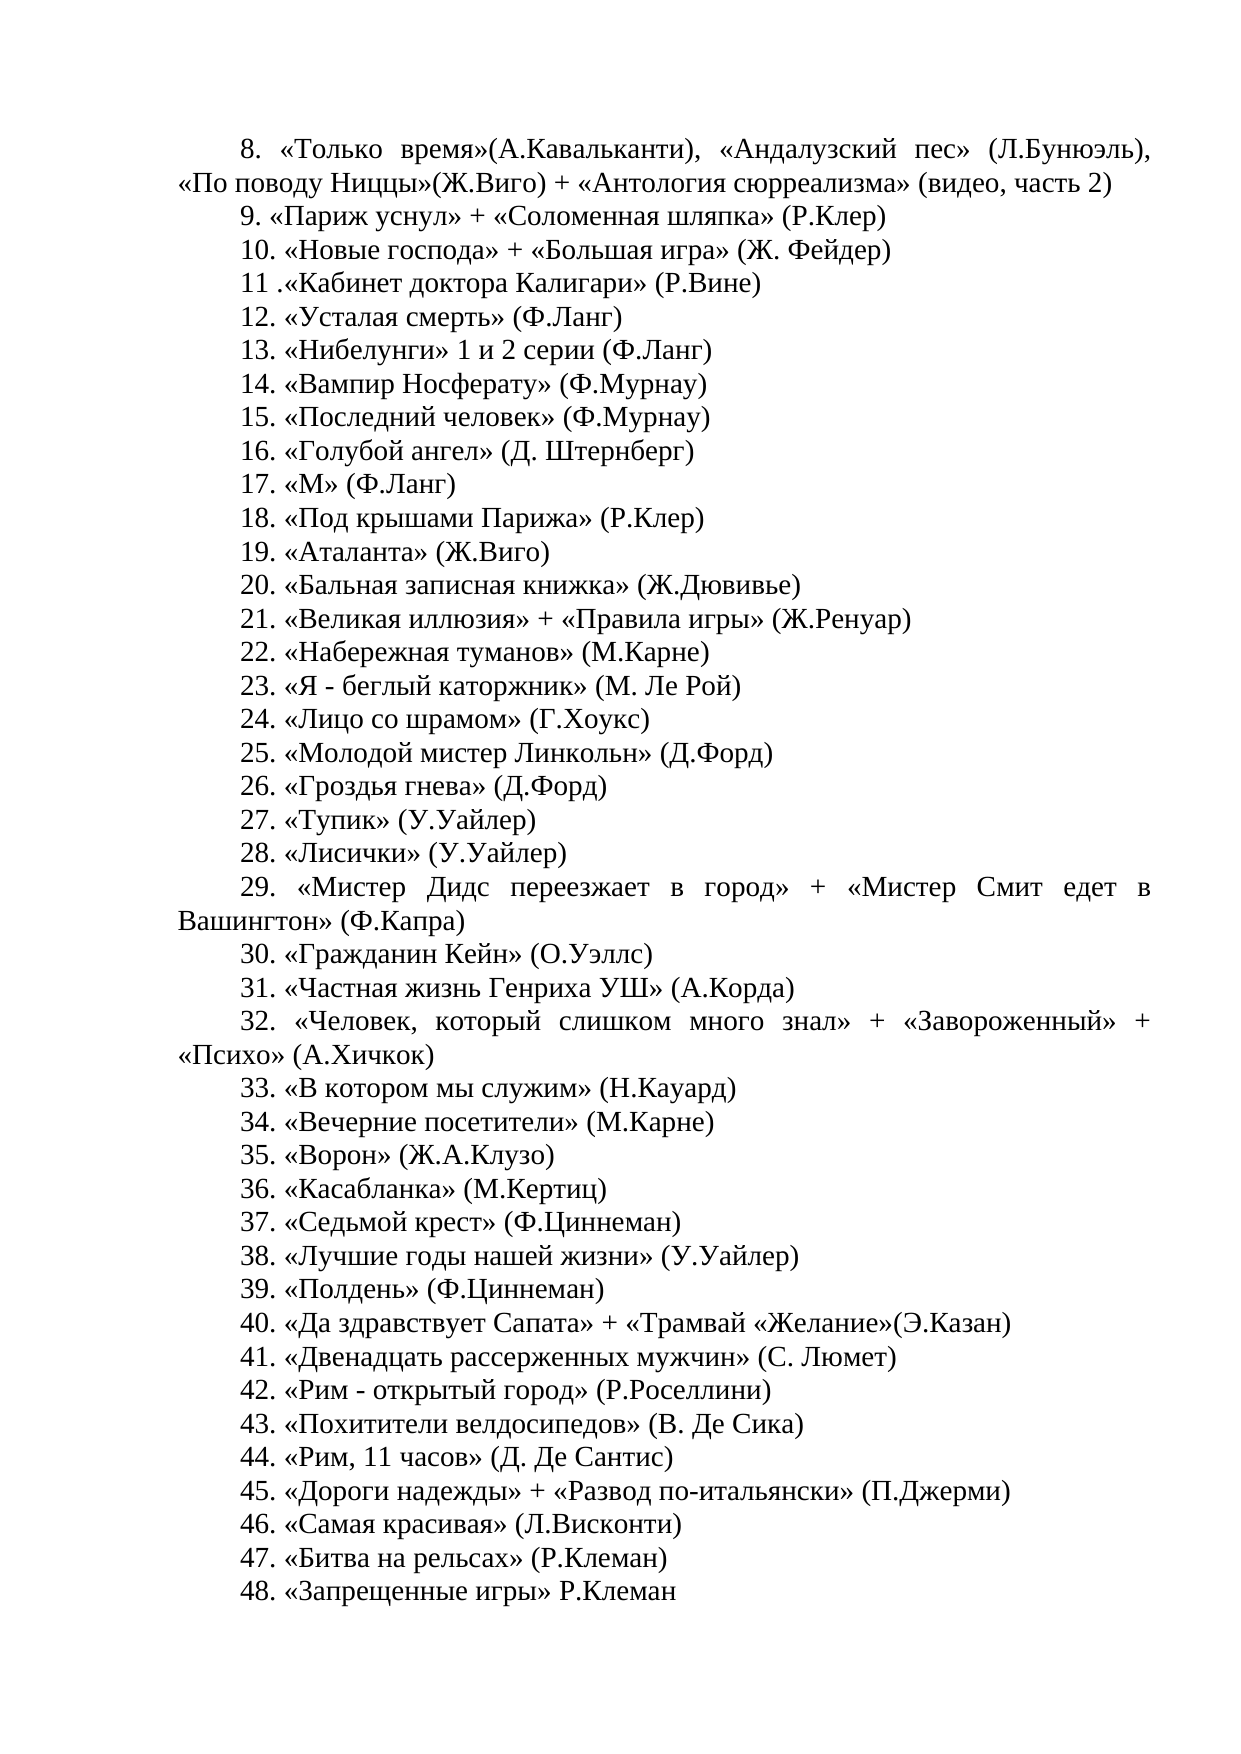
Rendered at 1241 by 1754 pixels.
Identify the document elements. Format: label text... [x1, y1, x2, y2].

text 45. «Дороги надежды» + «Развод по-итальянски» (П.Джерми) [177, 1473, 1152, 1506]
text 8. «Только время»(А.Кавальканти), «Андалузский пес» (Л.Бунюэль), «По поводу Ниццы»(Ж.Виго) + «Антология сюрреализма» (видео, часть 2) [177, 131, 1152, 198]
text 37. «Седьмой крест» (Ф.Циннеман) [177, 1204, 1152, 1238]
text 34. «Вечерние посетители» (М.Карне) [177, 1104, 1152, 1137]
text 28. «Лисички» (У.Уайлер) [177, 836, 1152, 869]
text 36. «Касабланка» (М.Кертиц) [177, 1171, 1152, 1204]
text 23. «Я - беглый каторжник» (М. Ле Рой) [177, 668, 1152, 701]
text 26. «Гроздья гнева» (Д.Форд) [177, 768, 1152, 802]
text 38. «Лучшие годы нашей жизни» (У.Уайлер) [177, 1238, 1152, 1272]
text 13. «Нибелунги» 1 и 2 серии (Ф.Ланг) [177, 332, 1152, 366]
text 24. «Лицо со шрамом» (Г.Хоукс) [177, 701, 1152, 735]
text 21. «Великая иллюзия» + «Правила игры» (Ж.Ренуар) [177, 601, 1152, 634]
text 12. «Усталая смерть» (Ф.Ланг) [177, 299, 1152, 332]
text 44. «Рим, 11 часов» (Д. Де Сантис) [177, 1439, 1152, 1473]
text 19. «Аталанта» (Ж.Виго) [177, 534, 1152, 567]
text 9. «Париж уснул» + «Соломенная шляпка» (Р.Клер) [177, 198, 1152, 232]
text 18. «Под крышами Парижа» (Р.Клер) [177, 500, 1152, 534]
text 48. «3апрещенные игры» Р.Клеман [177, 1573, 1152, 1607]
text 33. «В котором мы служим» (Н.Кауард) [177, 1070, 1152, 1104]
text 14. «Вампир Носферату» (Ф.Мурнау) [177, 366, 1152, 399]
text 40. «Да здравствует Сапата» + «Трамвай «Желание»(Э.Казан) [177, 1305, 1152, 1339]
text 35. «Ворон» (Ж.А.Клузо) [177, 1137, 1152, 1171]
text 30. «Гражданин Кейн» (О.Уэллс) [177, 936, 1152, 970]
text 32. «Человек, который слишком много знал» + «Завороженный» + «Психо» (А.Хичкок) [177, 1003, 1152, 1070]
text 25. «Молодой мистер Линкольн» (Д.Форд) [177, 735, 1152, 768]
text 10. «Новые господа» + «Большая игра» (Ж. Фейдер) [177, 232, 1152, 265]
text 43. «Похитители велдосипедов» (В. Де Сика) [177, 1406, 1152, 1439]
text 42. «Рим - открытый город» (Р.Роселлини) [177, 1372, 1152, 1406]
text 47. «Битва на рельсах» (Р.Клеман) [177, 1540, 1152, 1573]
text 46. «Самая красивая» (Л.Висконти) [177, 1506, 1152, 1540]
text 22. «Набережная туманов» (М.Карне) [177, 634, 1152, 668]
text 20. «Бальная записная книжка» (Ж.Дювивье) [177, 567, 1152, 601]
text 39. «Полдень» (Ф.Циннеман) [177, 1272, 1152, 1305]
text 41. «Двенадцать рассерженных мужчин» (С. Люмет) [177, 1339, 1152, 1372]
text 15. «Последний человек» (Ф.Мурнау) [177, 399, 1152, 433]
text 31. «Частная жизнь Генриха УШ» (А.Корда) [177, 970, 1152, 1003]
text 11 .«Кабинет доктора Калигари» (Р.Вине) [177, 265, 1152, 299]
text 16. «Голубой ангел» (Д. Штернберг) [177, 433, 1152, 467]
text 27. «Тупик» (У.Уайлер) [177, 802, 1152, 836]
text 17. «М» (Ф.Ланг) [177, 467, 1152, 500]
text 29. «Мистер Дидс переезжает в город» + «Мистер Смит едет в Вашингтон» (Ф.Капра) [177, 869, 1152, 936]
